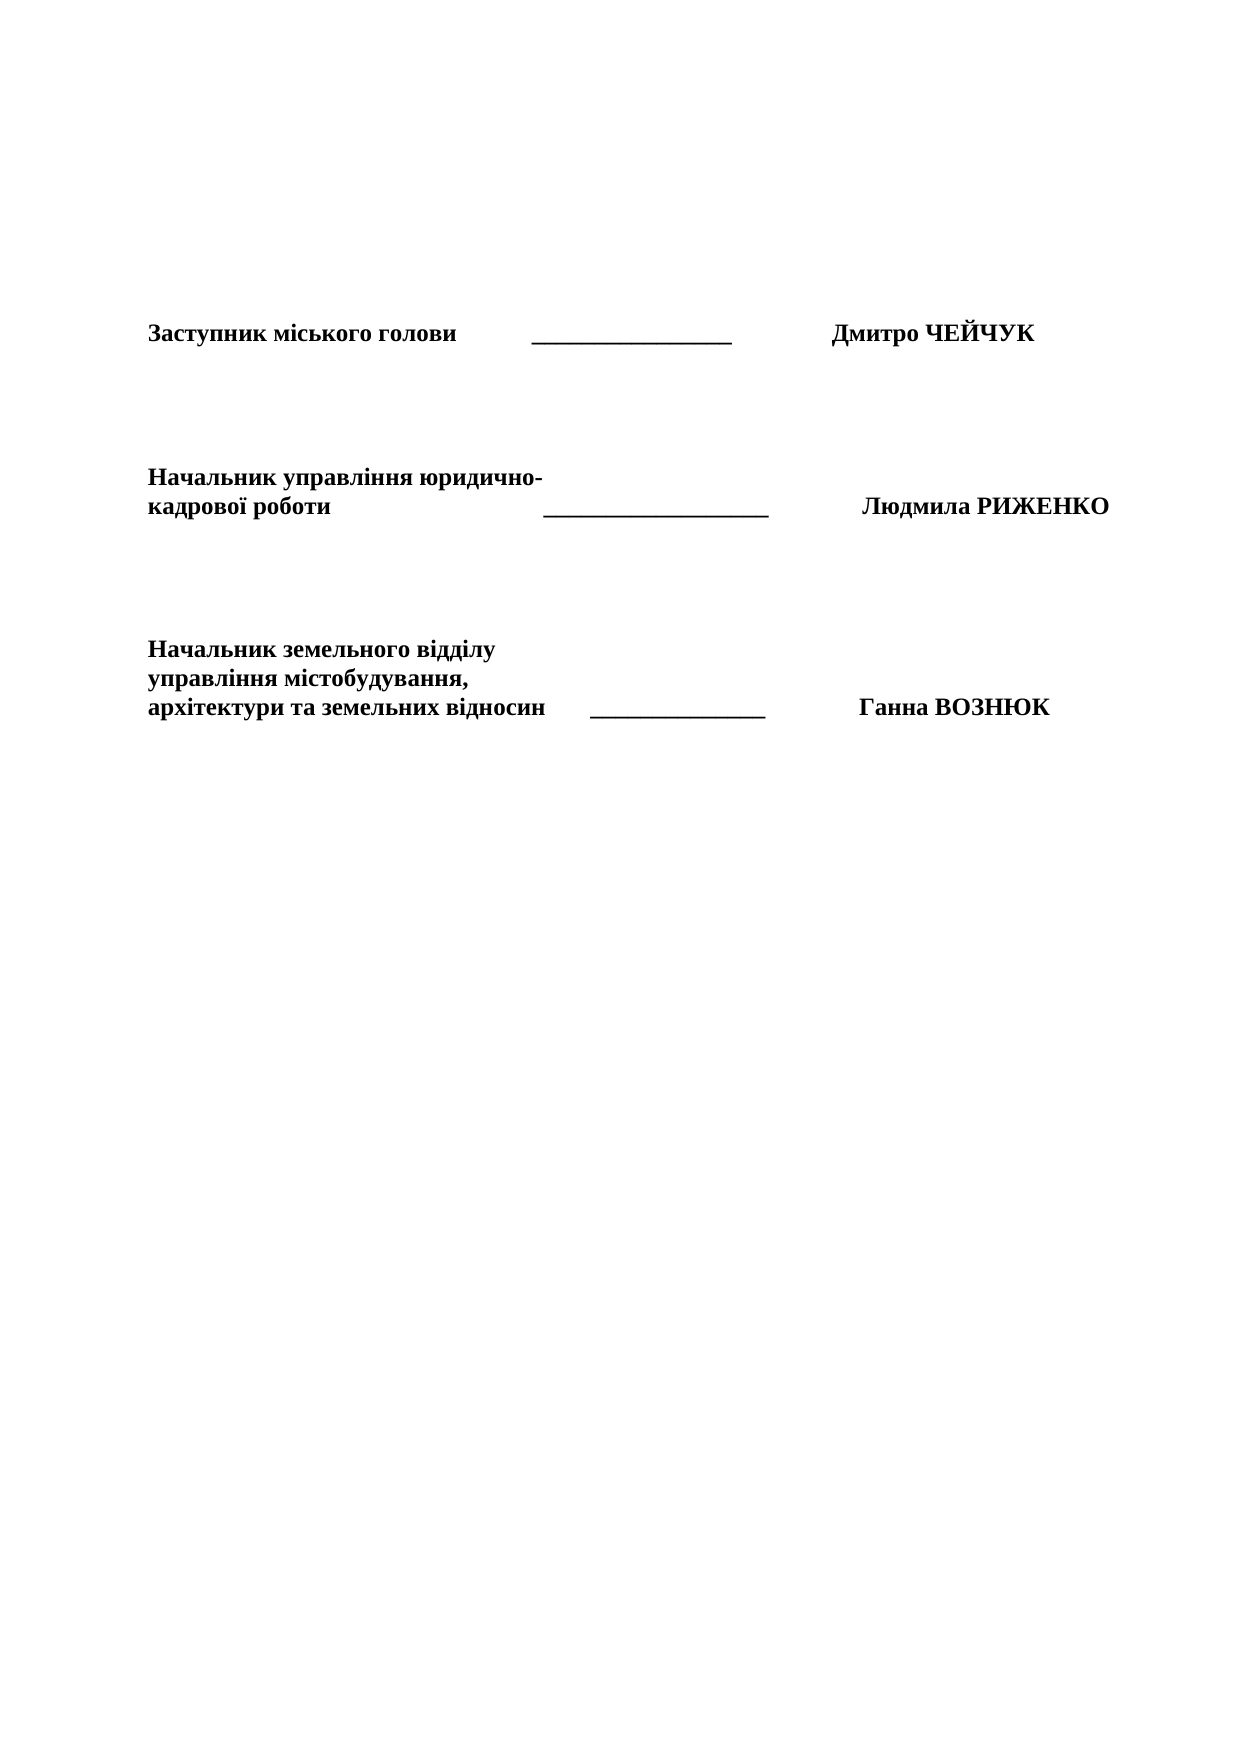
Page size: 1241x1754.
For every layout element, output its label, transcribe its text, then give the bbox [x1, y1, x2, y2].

text Начальник управління юридично- [148, 433, 1152, 491]
text управління містобудування, архітектури та земельних відносин ______________ Ганна ВОЗНЮК [148, 663, 1152, 720]
text Начальник земельного відділу [148, 634, 1152, 663]
text кадрової роботи __________________ Людмила РИЖЕНКО [148, 491, 1152, 520]
text Заступник міського голови ________________ Дмитро ЧЕЙЧУК [148, 318, 1152, 347]
